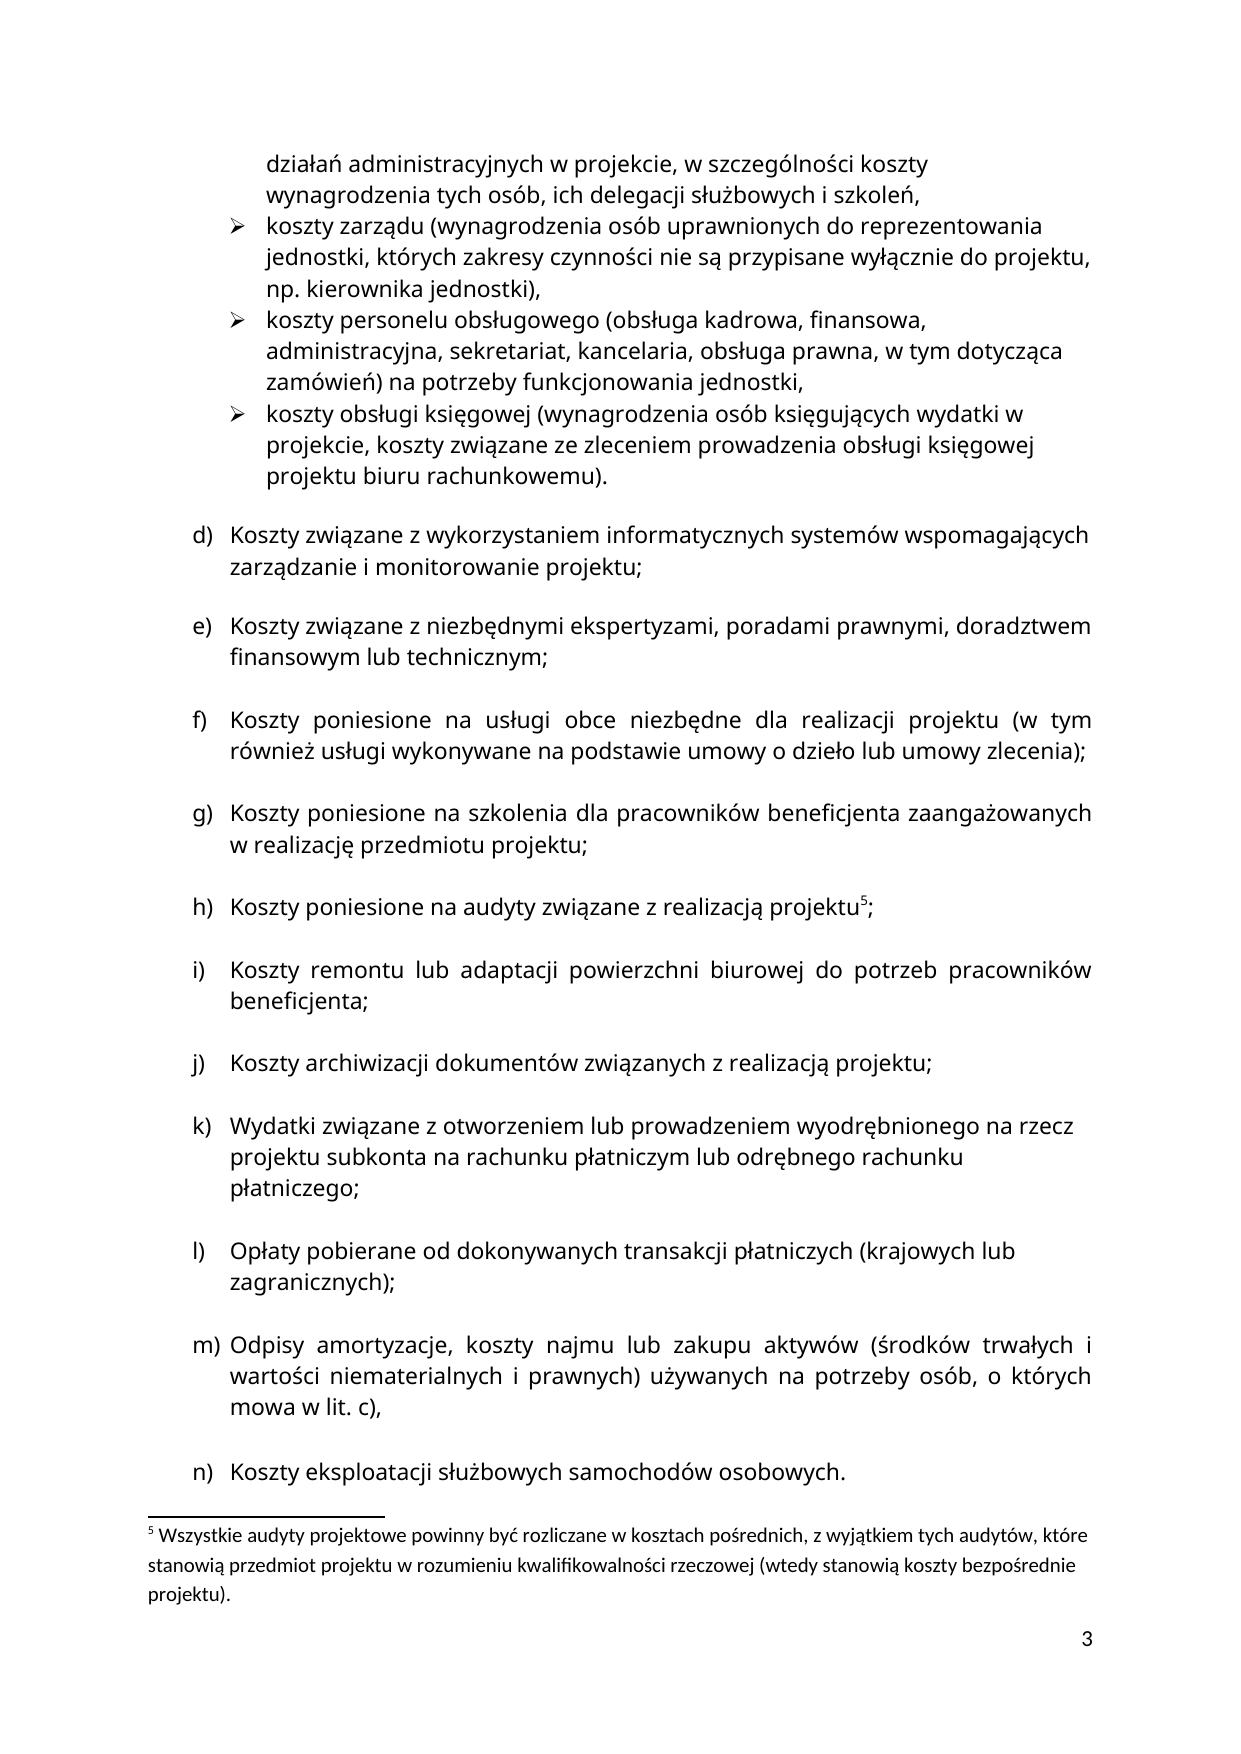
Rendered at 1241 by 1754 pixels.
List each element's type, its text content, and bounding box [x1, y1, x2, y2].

list Koszty poniesione na usługi obce niezbędne dla realizacji projektu (w tym również usługi wykonywane na podstawie umowy o dzieło lub umowy zlecenia); [192, 704, 1093, 766]
list Koszty remontu lub adaptacji powierzchni biurowej do potrzeb pracowników beneficjenta; [192, 954, 1093, 1016]
list Koszty związane z niezbędnymi ekspertyzami, poradami prawnymi, doradztwem finansowym lub technicznym; [192, 610, 1093, 672]
list koszty obsługi księgowej (wynagrodzenia osób księgujących wydatki w projekcie, koszty związane ze zleceniem prowadzenia obsługi księgowej projektu biuru rachunkowemu). [228, 398, 1093, 519]
list Koszty poniesione na audyty związane z realizacją projektu; [192, 891, 1093, 922]
list Odpisy amortyzacje, koszty najmu lub zakupu aktywów (środków trwałych i wartości niematerialnych i prawnych) używanych na potrzeby osób, o których mowa w lit. c), [192, 1329, 1093, 1422]
list Koszty eksploatacji służbowych samochodów osobowych. [192, 1456, 1093, 1487]
list Wydatki związane z otworzeniem lub prowadzeniem wyodrębnionego na rzecz projektu subkonta na rachunku płatniczym lub odrębnego rachunku płatniczego; [192, 1110, 1093, 1204]
list Koszty poniesione na szkolenia dla pracowników beneficjenta zaangażowanych w realizację przedmiotu projektu; [192, 797, 1093, 860]
list koszty personelu obsługowego (obsługa kadrowa, finansowa, administracyjna, sekretariat, kancelaria, obsługa prawna, w tym dotycząca zamówień) na potrzeby funkcjonowania jednostki, [228, 304, 1093, 398]
list Koszty archiwizacji dokumentów związanych z realizacją projektu; [192, 1047, 1093, 1079]
list koszty zarządu (wynagrodzenia osób uprawnionych do reprezentowania [228, 210, 1093, 241]
list Opłaty pobierane od dokonywanych transakcji płatniczych (krajowych lub zagranicznych); [192, 1235, 1093, 1297]
list Koszty związane z wykorzystaniem informatycznych systemów wspomagających zarządzanie i monitorowanie projektu; [192, 519, 1093, 610]
list koszty koordynatora projektu oraz innego personelu zaangażowanego w zarządzanie, rozliczanie, monitorowanie projektu lub prowadzenie innych działań administracyjnych w projekcie, w szczególności koszty wynagrodzenia tych osób, ich delegacji służbowych i szkoleń, [228, 148, 1093, 210]
list jednostki, których zakresy czynności nie są przypisane wyłącznie do projektu, np. kierownika jednostki), [266, 241, 1093, 304]
